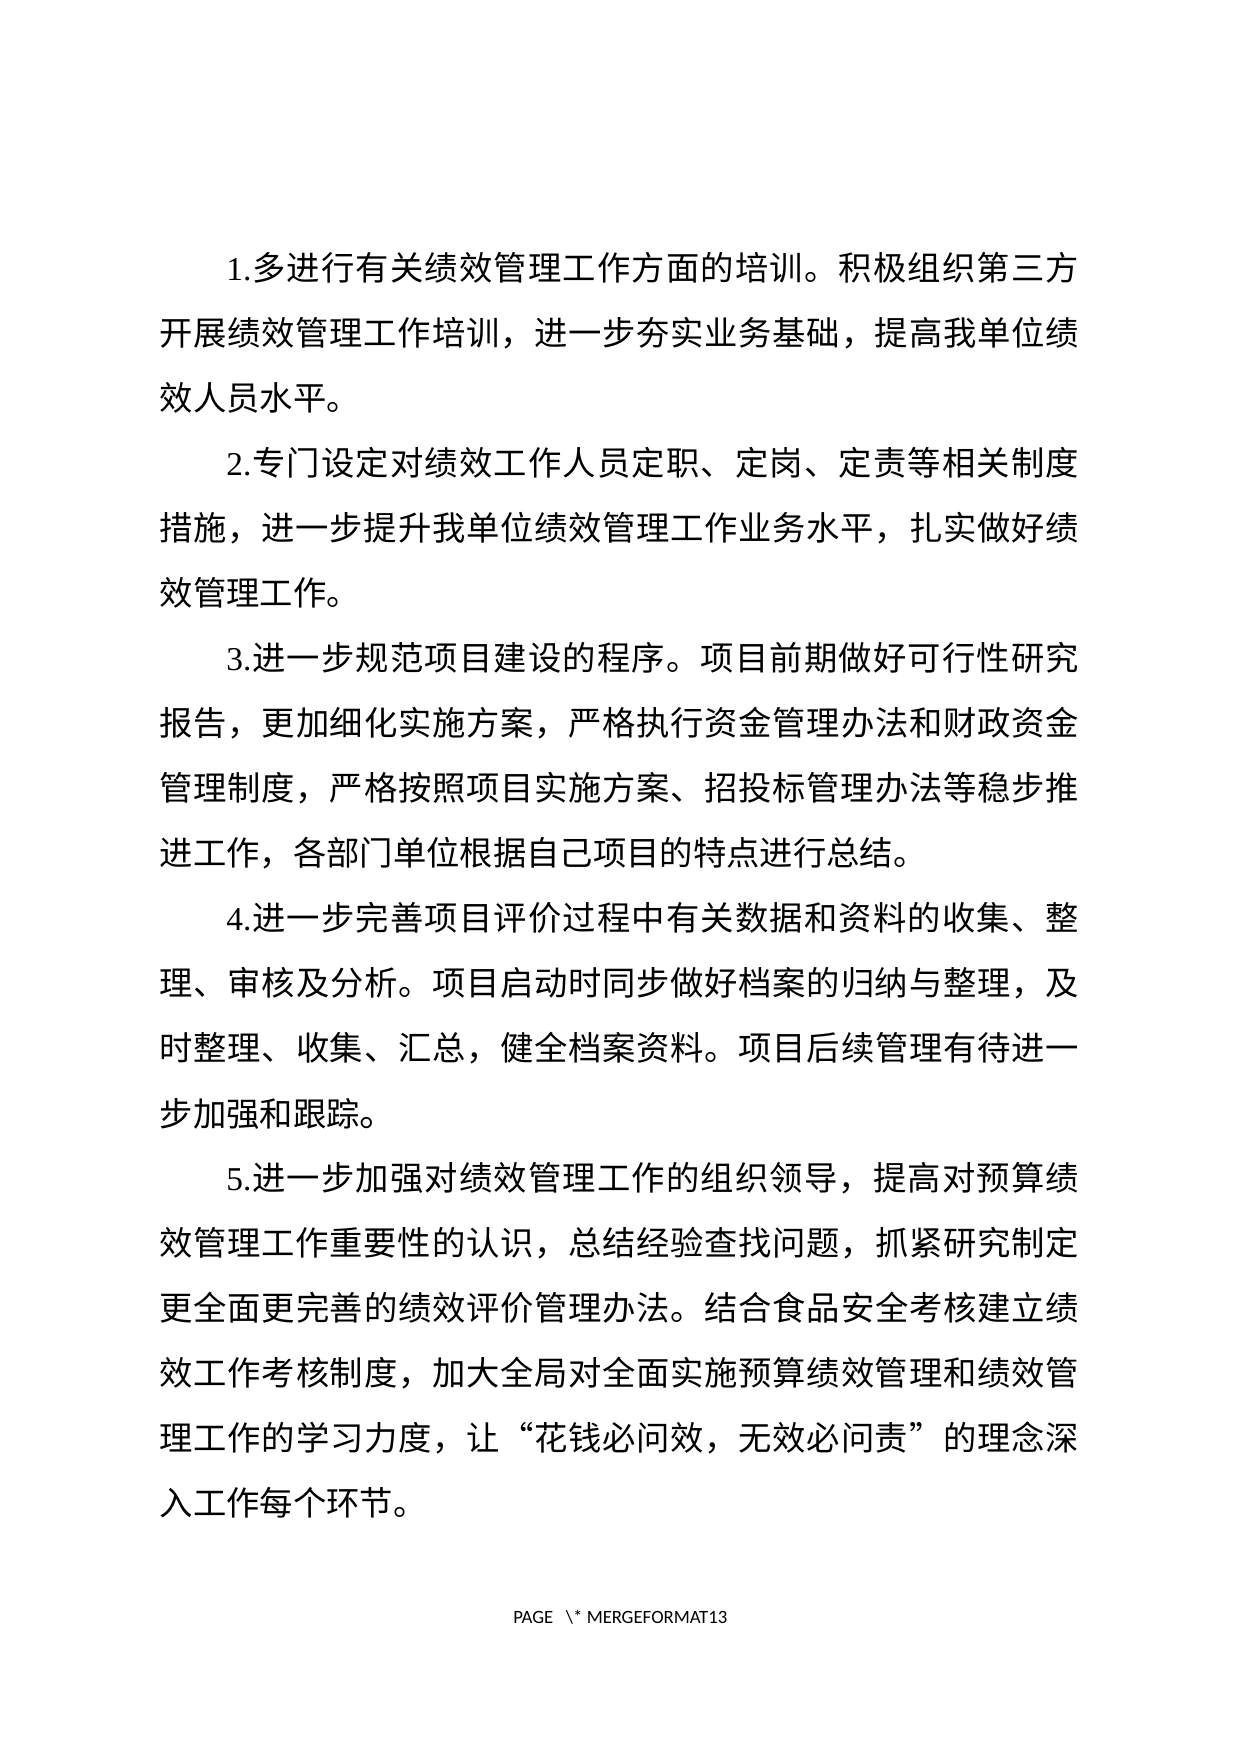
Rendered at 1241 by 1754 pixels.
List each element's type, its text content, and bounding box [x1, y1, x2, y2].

text 5.进一步加强对绩效管理工作的组织领导，提高对预算绩效管理工作重要性的认识，总结经验查找问题，抓紧研究制定更全面更完善的绩效评价管理办法。结合食品安全考核建立绩效工作考核制度，加大全局对全面实施预算绩效管理和绩效管理工作的学习力度，让“花钱必问效，无效必问责”的理念深入工作每个环节。 [159, 1143, 1081, 1533]
text 4.进一步完善项目评价过程中有关数据和资料的收集、整理、审核及分析。项目启动时同步做好档案的归纳与整理，及时整理、收集、汇总，健全档案资料。项目后续管理有待进一步加强和跟踪。 [159, 883, 1081, 1143]
text 1.多进行有关绩效管理工作方面的培训。积极组织第三方开展绩效管理工作培训，进一步夯实业务基础，提高我单位绩效人员水平。 [159, 233, 1081, 428]
text 3.进一步规范项目建设的程序。项目前期做好可行性研究报告，更加细化实施方案，严格执行资金管理办法和财政资金管理制度，严格按照项目实施方案、招投标管理办法等稳步推进工作，各部门单位根据自己项目的特点进行总结。 [159, 623, 1081, 883]
text 2.专门设定对绩效工作人员定职、定岗、定责等相关制度措施，进一步提升我单位绩效管理工作业务水平，扎实做好绩效管理工作。 [159, 428, 1081, 623]
